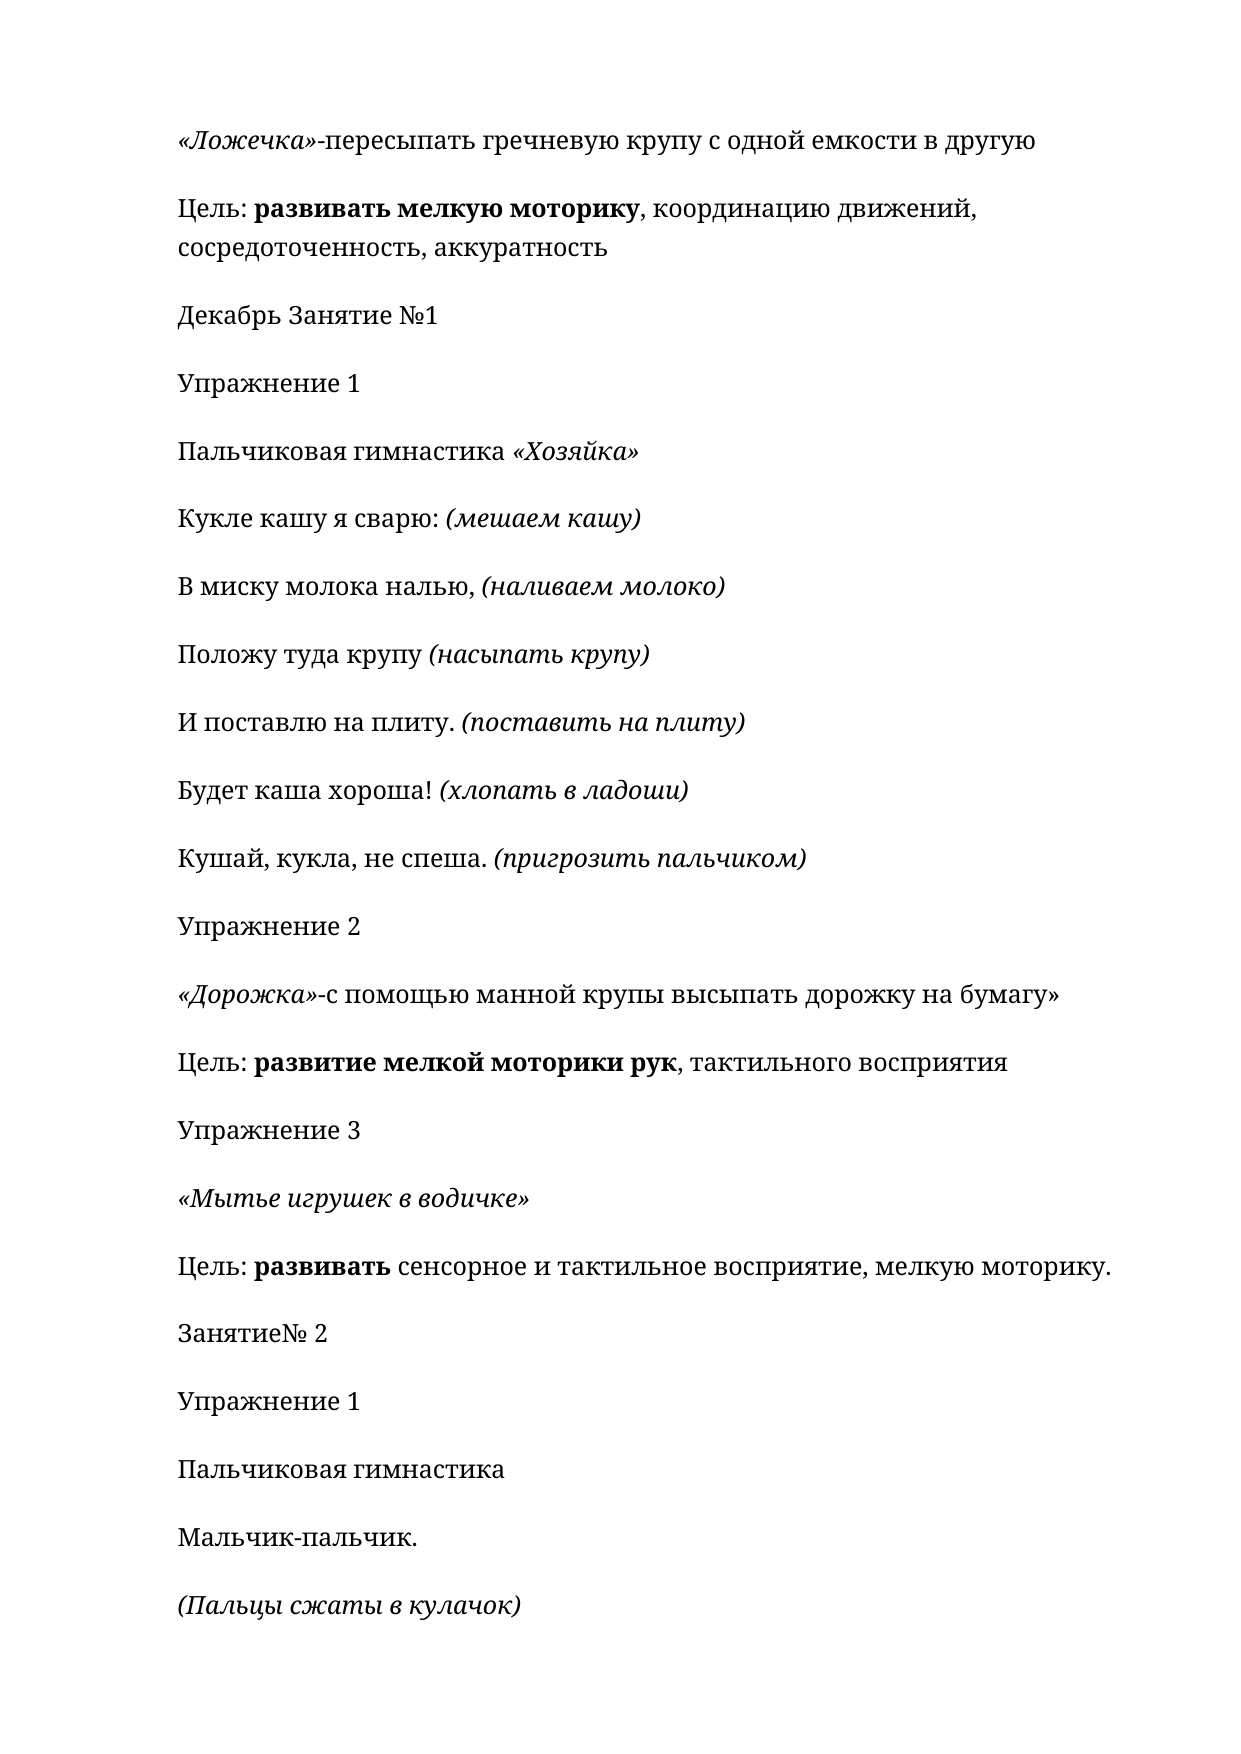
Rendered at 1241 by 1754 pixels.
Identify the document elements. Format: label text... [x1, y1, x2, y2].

text Мальчик-пальчик. [177, 1515, 1152, 1554]
text Кушай, кукла, не спеша. (пригрозить пальчиком) [177, 836, 1152, 875]
text Цель: развитие мелкой моторики рук, тактильного восприятия [177, 1040, 1152, 1078]
text «Мытье игрушек в водичке» [177, 1176, 1152, 1214]
text «Ложечка»-пересыпать гречневую крупу с одной емкости в другую [177, 118, 1152, 157]
text «Дорожка»-с помощью манной крупы высыпать дорожку на бумагу» [177, 972, 1152, 1011]
text Цель: развивать мелкую моторику, координацию движений, сосредоточенность, аккуратность [177, 186, 1152, 263]
text Упражнение 3 [177, 1108, 1152, 1146]
text Будет каша хороша! (хлопать в ладоши) [177, 768, 1152, 807]
text (Пальцы сжаты в кулачок) [177, 1583, 1152, 1622]
text Положу туда крупу (насыпать крупу) [177, 632, 1152, 671]
text Упражнение 1 [177, 1379, 1152, 1418]
text Упражнение 1 [177, 361, 1152, 399]
text Цель: развивать сенсорное и тактильное восприятие, мелкую моторику. [177, 1243, 1152, 1282]
text И поставлю на плиту. (поставить на плиту) [177, 700, 1152, 739]
text Занятие№ 2 [177, 1311, 1152, 1350]
text Кукле кашу я сварю: (мешаем кашу) [177, 496, 1152, 535]
text Пальчиковая гимнастика «Хозяйка» [177, 428, 1152, 467]
text В миску молока налью, (наливаем молоко) [177, 564, 1152, 603]
text Декабрь Занятие №1 [177, 293, 1152, 331]
text Упражнение 2 [177, 904, 1152, 943]
text Пальчиковая гимнастика [177, 1447, 1152, 1486]
